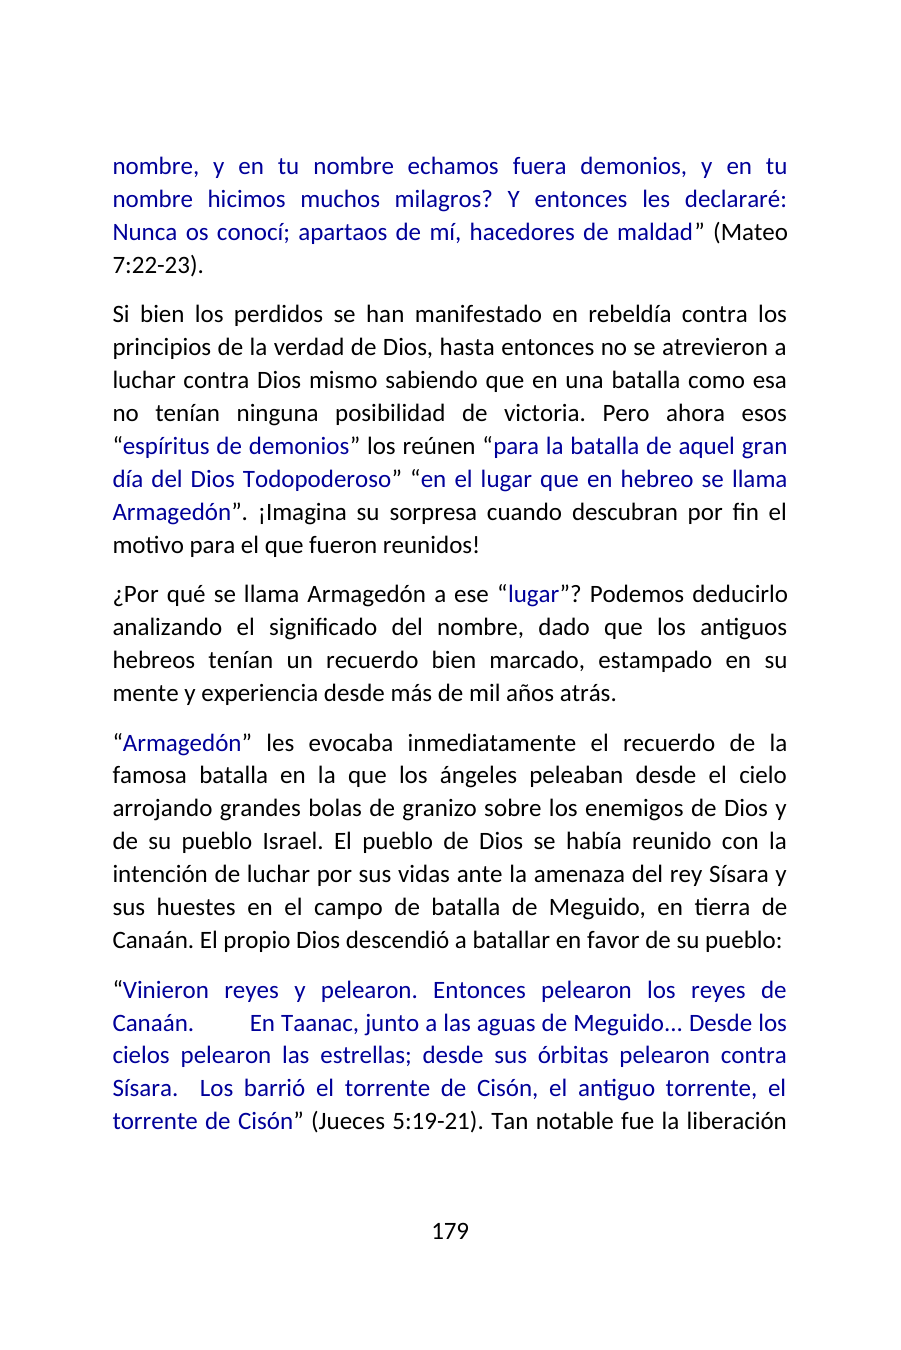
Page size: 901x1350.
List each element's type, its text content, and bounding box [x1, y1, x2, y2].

text “Armagedón” les evocaba inmediatamente el recuerdo de la famosa batalla en la que los ángeles peleaban desde el cielo arrojando grandes bolas de granizo sobre los enemigos de Dios y de su pueblo Israel. El pueblo de Dios se había reunido con la intención de luchar por sus vidas ante la amenaza del rey Sísara y sus huestes en el campo de batalla de Meguido, en tierra de Canaán. El propio Dios descendió a batallar en favor de su pueblo: [112, 727, 788, 955]
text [112, 150, 788, 279]
text Si bien los perdidos se han manifestado en rebeldía contra los principios de la verdad de Dios, hasta entonces no se atrevieron a luchar contra Dios mismo sabiendo que en una batalla como esa no tenían ninguna posibilidad de victoria. Pero ahora esos “espíritus de demonios” los reúnen “para la batalla de aquel gran día del Dios Todopoderoso” “en el lugar que en hebreo se llama Armagedón”. ¡Imagina su sorpresa cuando descubran por fin el motivo para el que fueron reunidos! [112, 298, 788, 559]
text ¿Por qué se llama Armagedón a ese “lugar”? Podemos deducirlo analizando el significado del nombre, dado que los antiguos hebreos tenían un recuerdo bien marcado, estampado en su mente y experiencia desde más de mil años atrás. [112, 578, 788, 708]
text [112, 974, 788, 1136]
